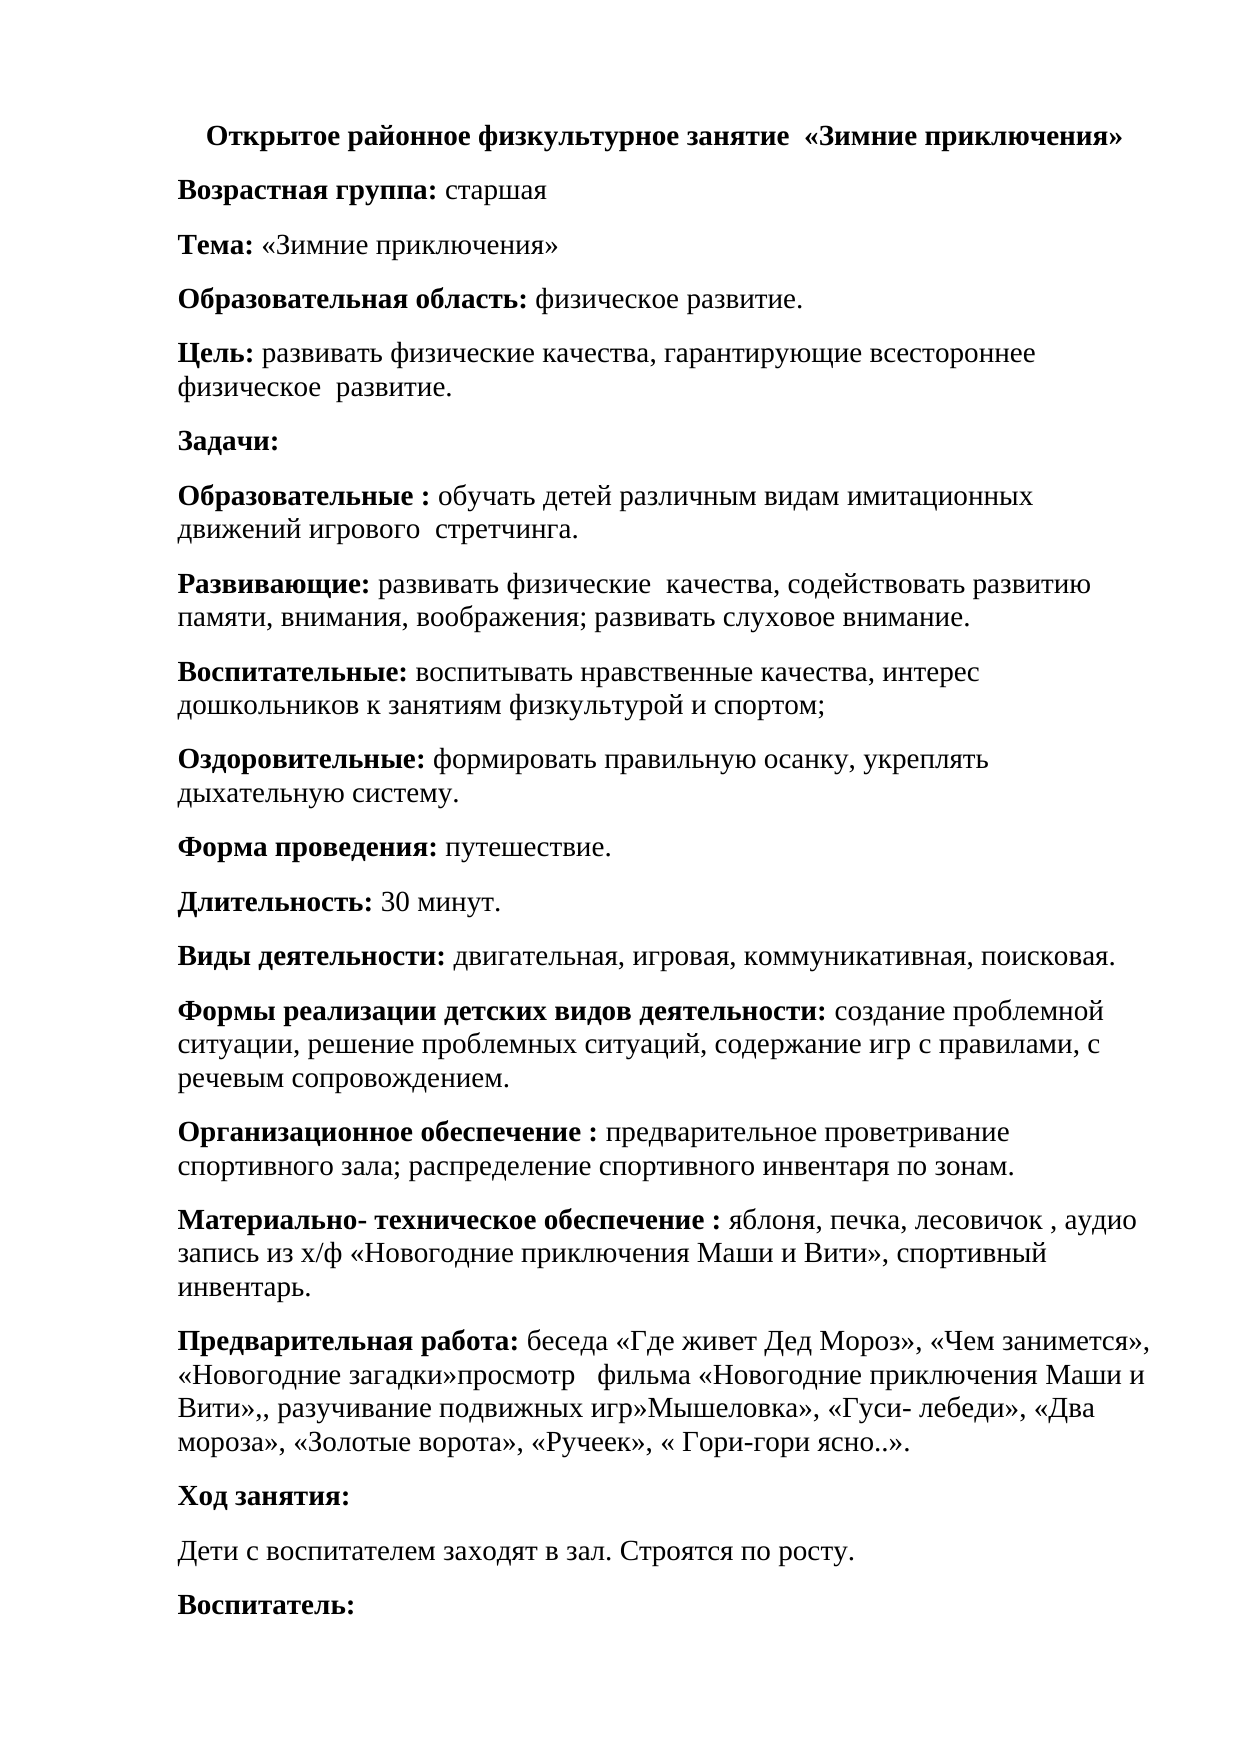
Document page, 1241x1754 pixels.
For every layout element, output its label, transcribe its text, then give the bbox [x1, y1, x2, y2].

text Предварительная работа: беседа «Где живет Дед Мороз», «Чем занимется», «Новогодние загадки»просмотр фильма «Новогодние приключения Маши и Вити»,, разучивание подвижных игр»Мышеловка», «Гуси- лебеди», «Два мороза», «Золотые ворота», «Ручеек», « Гори-гори ясно..». [177, 1323, 1152, 1458]
text Дети с воспитателем заходят в зал. Строятся по росту. [177, 1533, 1152, 1566]
text Открытое районное физкультурное занятие «Зимние приключения» [177, 118, 1152, 152]
text Воспитатель: [177, 1587, 1152, 1621]
text Оздоровительные: формировать правильную осанку, укреплять дыхательную систему. [177, 742, 1152, 809]
text Образовательная область: физическое развитие. [177, 281, 1152, 315]
text Тема: «Зимние приключения» [177, 227, 1152, 260]
text Форма проведения: путешествие. [177, 829, 1152, 863]
text Воспитательные: воспитывать нравственные качества, интерес дошкольников к занятиям физкультурой и спортом; [177, 654, 1152, 721]
text Формы реализации детских видов деятельности: создание проблемной ситуации, решение проблемных ситуаций, содержание игр с правилами, с речевым сопровождением. [177, 993, 1152, 1093]
text Длительность: 30 минут. [177, 884, 1152, 917]
text Материально- техническое обеспечение : яблоня, печка, лесовичок , аудио запись из х/ф «Новогодние приключения Маши и Вити», спортивный инвентарь. [177, 1202, 1152, 1303]
text Цель: развивать физические качества, гарантирующие всестороннее физическое развитие. [177, 336, 1152, 403]
text Ход занятия: [177, 1478, 1152, 1512]
text Возрастная группа: старшая [177, 172, 1152, 206]
text Организационное обеспечение : предварительное проветривание спортивного зала; распределение спортивного инвентаря по зонам. [177, 1114, 1152, 1181]
text Задачи: [177, 423, 1152, 457]
text Виды деятельности: двигательная, игровая, коммуникативная, поисковая. [177, 938, 1152, 972]
text Образовательные : обучать детей различным видам имитационных движений игрового стретчинга. [177, 478, 1152, 545]
text Развивающие: развивать физические качества, содействовать развитию памяти, внимания, воображения; развивать слуховое внимание. [177, 566, 1152, 633]
